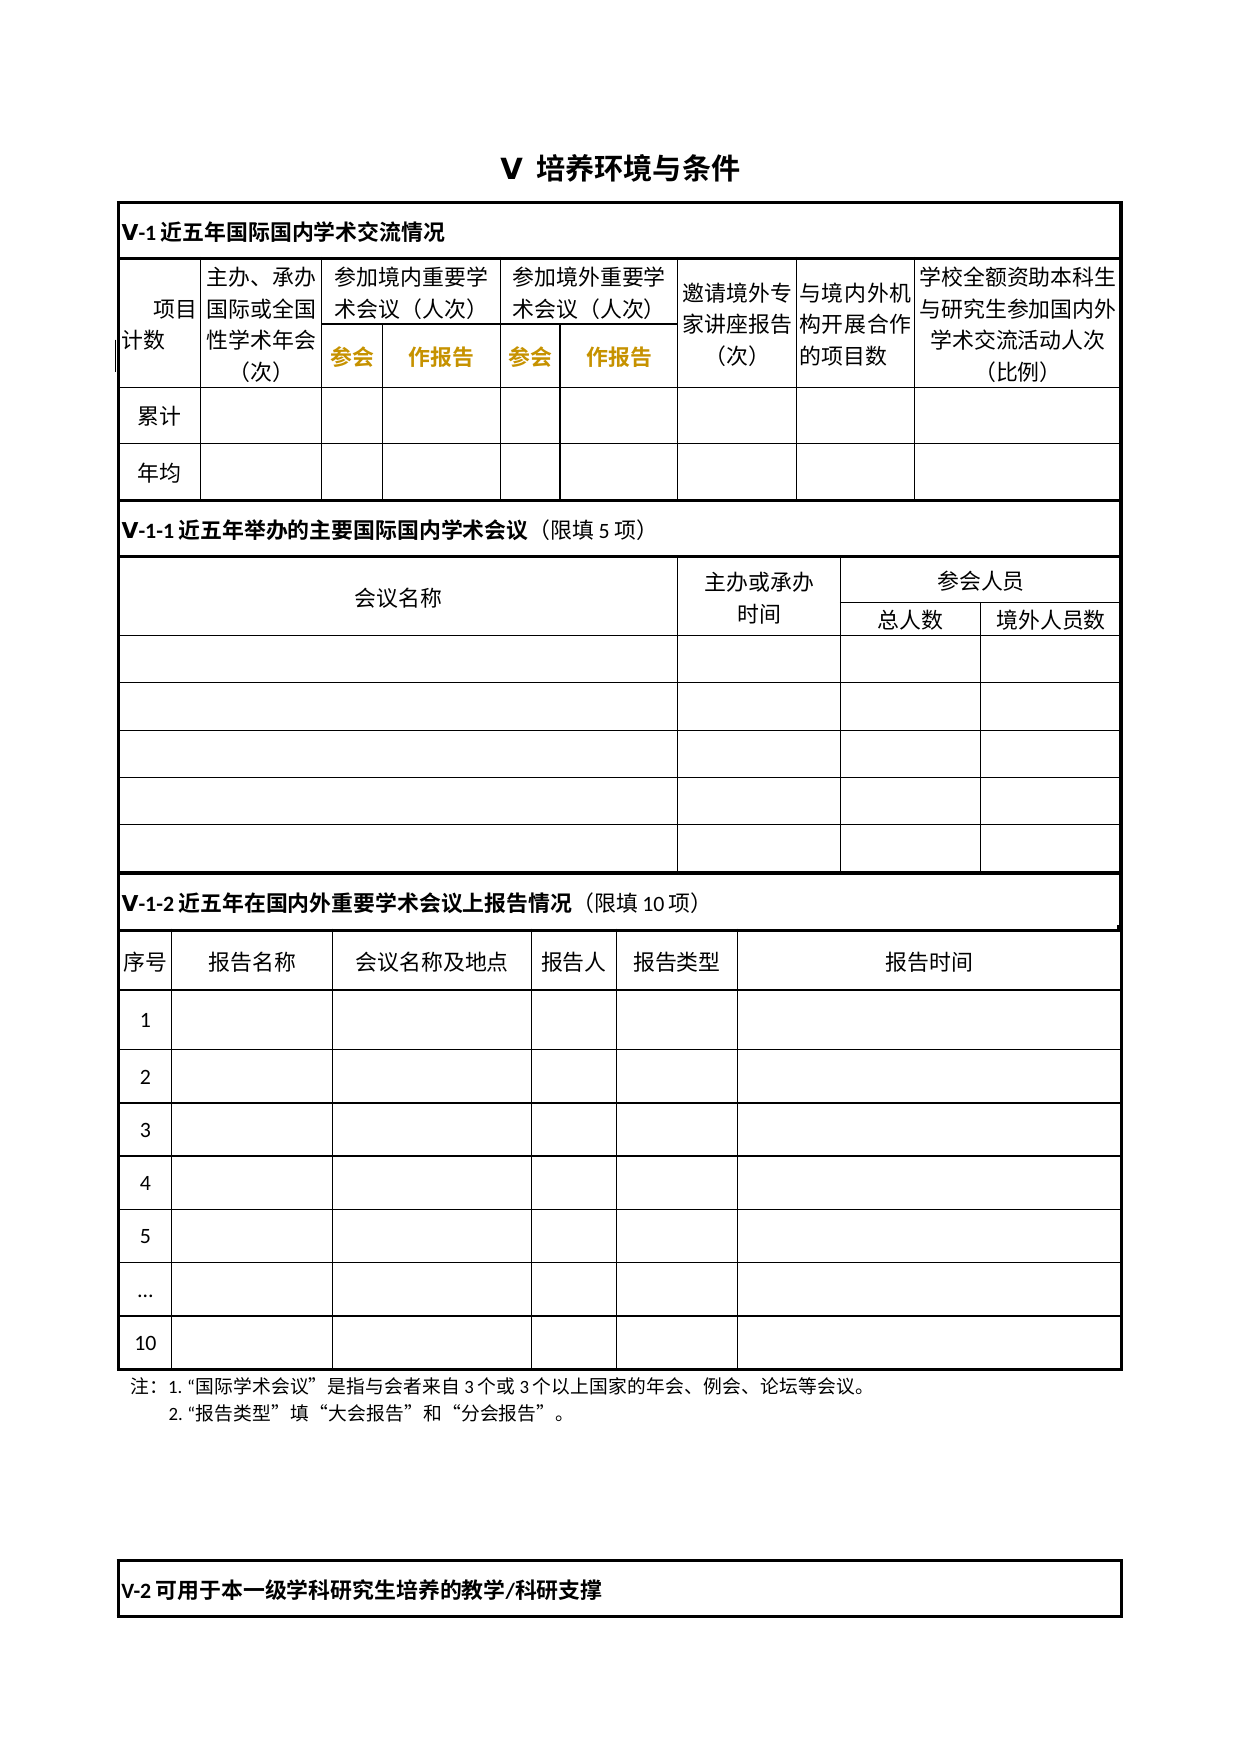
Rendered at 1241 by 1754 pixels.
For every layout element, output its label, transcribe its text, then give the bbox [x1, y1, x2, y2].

table_cell 报告类型 [617, 932, 737, 989]
table_cell [120, 731, 677, 777]
table_cell 报告人 [532, 932, 616, 989]
table_cell [561, 444, 677, 499]
table_cell [201, 388, 321, 443]
table_cell [383, 388, 500, 443]
table_cell 会议名称及地点 [333, 932, 531, 989]
table_cell [172, 1104, 332, 1155]
table_cell [678, 388, 796, 443]
table_cell 邀请境外专家讲座报告（次） [678, 260, 796, 387]
table_cell 1 [120, 991, 171, 1049]
table_cell … [120, 1263, 171, 1315]
table_cell [915, 388, 1119, 443]
table_cell 参加境外重要学术会议（人次） [501, 260, 677, 323]
table_cell 年均 [120, 444, 200, 499]
table_cell [201, 444, 321, 499]
table_cell [322, 444, 382, 499]
table_cell 5 [120, 1210, 171, 1262]
table_cell [738, 1157, 1120, 1208]
table_cell 参会 [322, 325, 382, 387]
table_cell [172, 1050, 332, 1102]
table_cell 境外人员数 [981, 603, 1119, 635]
table_cell [172, 1263, 332, 1315]
table_cell 学校全额资助本科生与研究生参加国内外学术交流活动人次（比例） [915, 260, 1119, 387]
table_cell 参会人员 [841, 558, 1119, 602]
table_cell [678, 778, 840, 824]
table_cell [172, 991, 332, 1049]
table_cell 报告名称 [172, 932, 332, 989]
table_cell [532, 1317, 616, 1368]
table_cell [915, 444, 1119, 499]
table_cell [532, 1104, 616, 1155]
table_cell [532, 1210, 616, 1262]
table_cell 参加境内重要学术会议（人次） [322, 260, 500, 323]
table_cell [841, 825, 980, 871]
table_cell [333, 1317, 531, 1368]
table_cell 主办或承办 时间 [678, 558, 840, 635]
table_cell [617, 1104, 737, 1155]
table_cell 10 [120, 1317, 171, 1368]
table_cell 3 [120, 1104, 171, 1155]
table_cell [678, 444, 796, 499]
table_cell [981, 731, 1119, 777]
table_cell [617, 1050, 737, 1102]
table_cell [333, 1263, 531, 1315]
table_cell [738, 991, 1120, 1049]
table_cell 2 [120, 1050, 171, 1102]
table_cell Ⅴ-1-2近五年在国内外重要学术会议上报告情况（限填10项） [120, 875, 1119, 928]
table_cell [333, 1157, 531, 1208]
table_cell [678, 636, 840, 682]
table_cell [561, 388, 677, 443]
table_cell 4 [120, 1157, 171, 1208]
table_cell [383, 444, 500, 499]
table_cell [738, 1210, 1120, 1262]
table_cell [617, 1157, 737, 1208]
table_cell 累计 [120, 388, 200, 443]
table_cell Ⅴ-1-1近五年举办的主要国际国内学术会议（限填5项） [120, 502, 1119, 555]
table_cell [841, 778, 980, 824]
table_cell [333, 991, 531, 1049]
table_cell [172, 1157, 332, 1208]
table_cell [120, 778, 677, 824]
table_cell 作报告 [561, 325, 677, 387]
table_cell [841, 731, 980, 777]
table_cell [617, 1210, 737, 1262]
table_cell [172, 1317, 332, 1368]
table_cell 参会 [501, 325, 559, 387]
table_cell [532, 1050, 616, 1102]
table_cell 报告时间 [738, 932, 1120, 989]
table_cell [532, 991, 616, 1049]
table_cell [120, 825, 677, 871]
table_cell [120, 683, 677, 729]
table_cell [617, 1317, 737, 1368]
table_cell [738, 1104, 1120, 1155]
table_cell 会议名称 [120, 558, 677, 635]
table_cell [738, 1050, 1120, 1102]
table_cell [981, 825, 1119, 871]
table_header V-2可用于本一级学科研究生培养的教学/科研支撑 [120, 1562, 1120, 1615]
text 注：1. “国际学术会议”是指与会者来自3个或3个以上国家的年会、例会、论坛等会议。 [130, 1371, 1110, 1398]
text 2. “报告类型”填“大会报告”和“分会报告”。 [130, 1398, 1110, 1426]
table_cell [333, 1104, 531, 1155]
table_cell 总人数 [841, 603, 980, 635]
table_cell [532, 1263, 616, 1315]
table_cell [617, 1263, 737, 1315]
table_cell [797, 444, 914, 499]
table_cell [678, 731, 840, 777]
table_cell [333, 1050, 531, 1102]
table_cell 作报告 [383, 325, 500, 387]
table_header Ⅴ-1近五年国际国内学术交流情况 [120, 204, 1119, 257]
table_cell 序号 [120, 932, 171, 989]
table_cell [501, 444, 559, 499]
table_cell [532, 1157, 616, 1208]
table_cell [678, 825, 840, 871]
table_cell [841, 636, 980, 682]
table_cell [678, 683, 840, 729]
table_cell [333, 1210, 531, 1262]
table_cell [841, 683, 980, 729]
table_cell 与境内外机构开展合作的项目数 [797, 260, 914, 387]
table_cell [501, 388, 559, 443]
table_cell [981, 636, 1119, 682]
table_cell 项目 计数 [120, 260, 200, 387]
table_cell [738, 1317, 1120, 1368]
table_cell [981, 778, 1119, 824]
text Ⅴ 培养环境与条件 [130, 146, 1110, 188]
table_cell [172, 1210, 332, 1262]
table_cell [981, 683, 1119, 729]
table_cell [738, 1263, 1120, 1315]
table_cell [120, 636, 677, 682]
table_cell [322, 388, 382, 443]
table_cell [797, 388, 914, 443]
table_cell [617, 991, 737, 1049]
table_cell 主办、承办国际或全国性学术年会（次） [201, 260, 321, 387]
